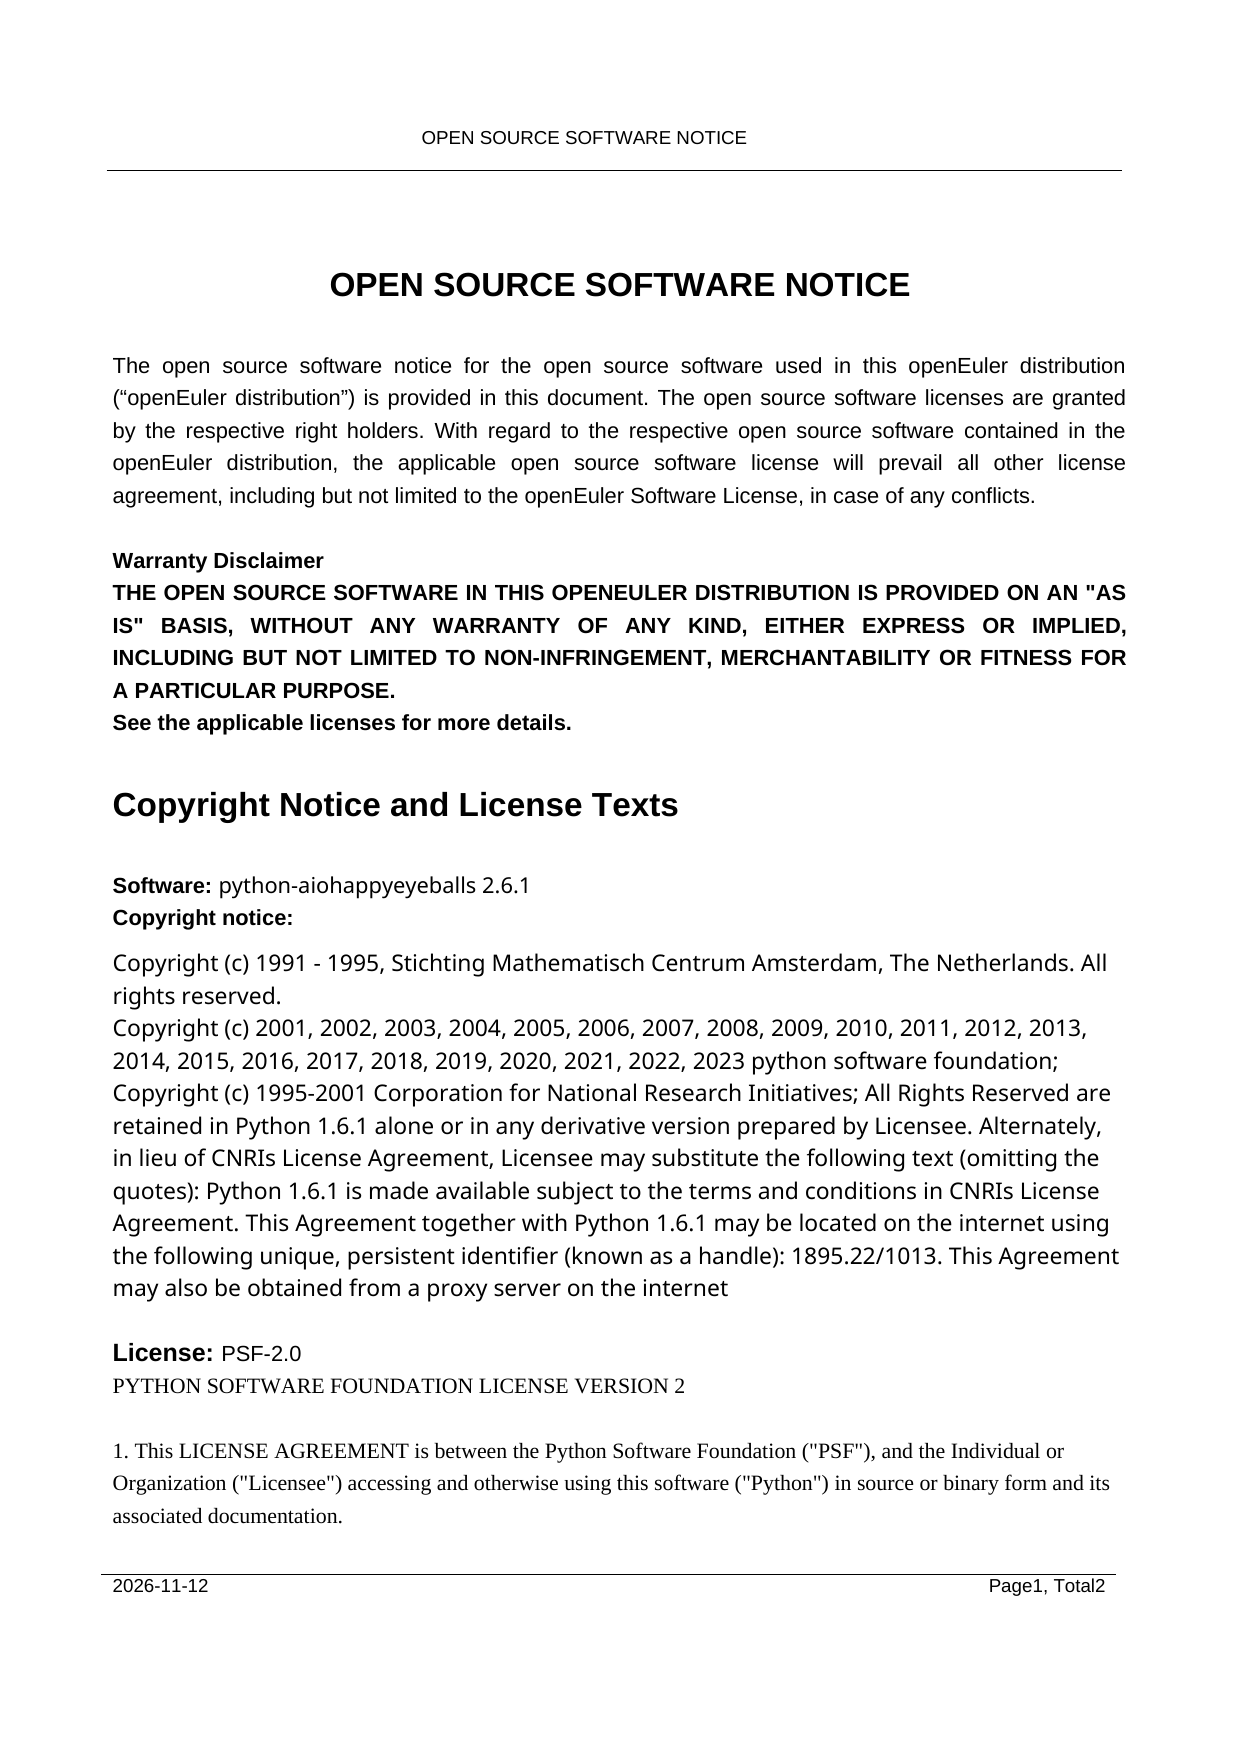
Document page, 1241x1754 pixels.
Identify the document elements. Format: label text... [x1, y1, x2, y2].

text Copyright Notice and License Texts [112, 771, 1128, 836]
text The open source software notice for the open source software used in this openEuler distribution (“openEuler distribution”) is provided in this document. The open source software licenses are granted by the respective right holders. With regard to the respective open source software contained in the openEuler distribution, the applicable open source software license will prevail all other license agreement, including but not limited to the openEuler Software License, in case of any conflicts. [112, 349, 1128, 511]
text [112, 1369, 1128, 1532]
text Warranty Disclaimer [112, 544, 1128, 576]
text THE OPEN SOURCE SOFTWARE IN THIS OPENEULER DISTRIBUTION IS PROVIDED ON AN "AS IS" BASIS, WITHOUT ANY WARRANTY OF ANY KIND, EITHER EXPRESS OR IMPLIED, INCLUDING BUT NOT LIMITED TO NON-INFRINGEMENT, MERCHANTABILITY OR FITNESS FOR A PARTICULAR PURPOSE. See the applicable licenses for more details. [112, 576, 1128, 739]
text Copyright (c) 1991 - 1995, Stichting Mathematisch Centrum Amsterdam, The Netherlands. All rights reserved. Copyright (c) 2001, 2002, 2003, 2004, 2005, 2006, 2007, 2008, 2009, 2010, 2011, 2012, 2013, 2014, 2015, 2016, 2017, 2018, 2019, 2020, 2021, 2022, 2023 python software foundation; Copyright (c) 1995-2001 Corporation for National Research Initiatives; All Rights Reserved are retained in Python 1.6.1 alone or in any derivative version prepared by Licensee. Alternately, in lieu of CNRIs License Agreement, Licensee may substitute the following text (omitting the quotes): Python 1.6.1 is made available subject to the terms and conditions in CNRIs License Agreement. This Agreement together with Python 1.6.1 may be located on the internet using the following unique, persistent identifier (known as a handle): 1895.22/1013. This Agreement may also be obtained from a proxy server on the internet [112, 947, 1128, 1337]
text OPEN SOURCE SOFTWARE NOTICE [112, 251, 1128, 316]
title Software: python-aiohappyeyeballs 2.6.1 [112, 869, 1128, 901]
text Copyright notice: [112, 901, 1128, 934]
text License: PSF-2.0 [112, 1337, 1128, 1369]
